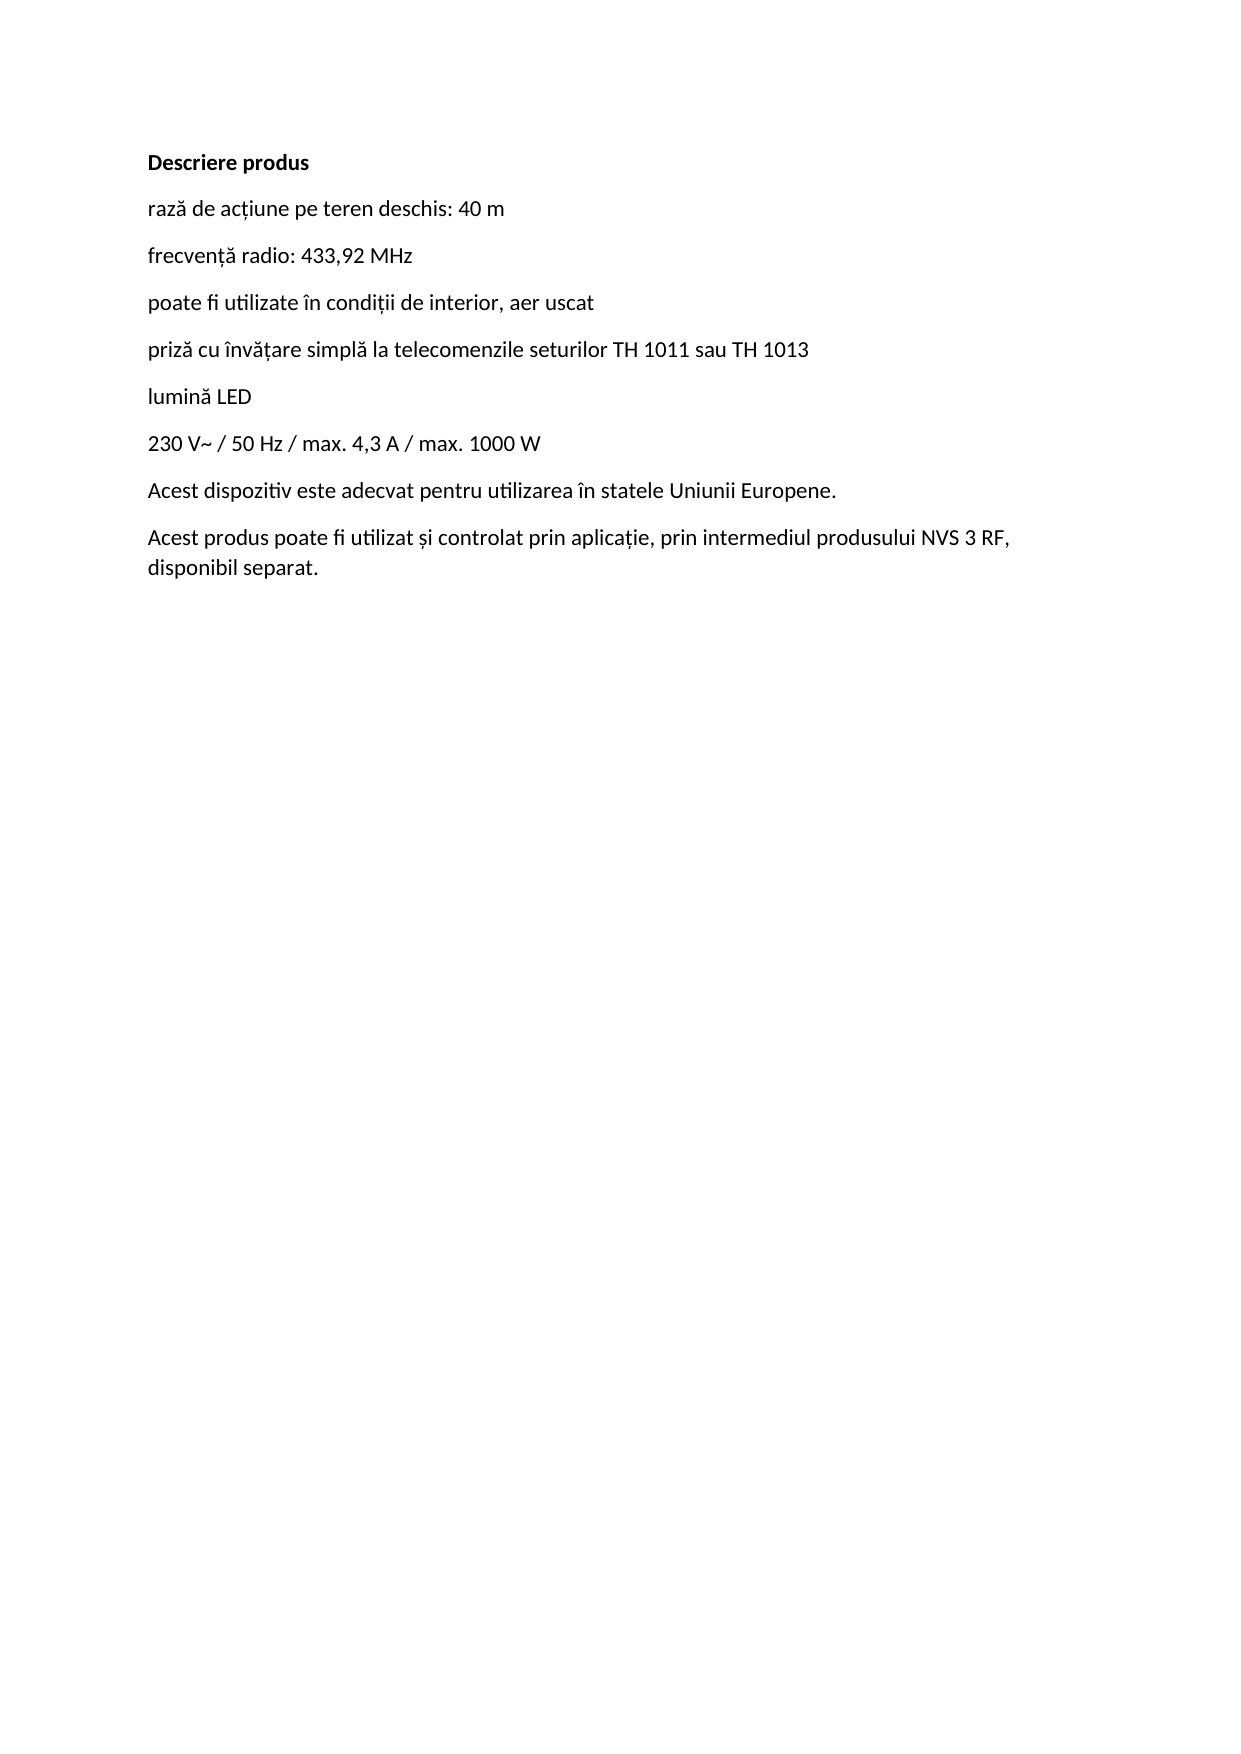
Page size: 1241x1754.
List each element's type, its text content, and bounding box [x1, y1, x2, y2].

text poate fi utilizate în condiții de interior, aer uscat [148, 288, 1093, 316]
text priză cu învățare simplă la telecomenzile seturilor TH 1011 sau TH 1013 [148, 335, 1093, 363]
text rază de acțiune pe teren deschis: 40 m [148, 194, 1093, 222]
text frecvență radio: 433,92 MHz [148, 241, 1093, 269]
text Acest produs poate fi utilizat și controlat prin aplicație, prin intermediul produsului NVS 3 RF, disponibil separat. [148, 523, 1093, 581]
text Descriere produs [148, 148, 1093, 176]
text lumină LED [148, 382, 1093, 410]
text 230 V~ / 50 Hz / max. 4,3 A / max. 1000 W [148, 429, 1093, 457]
text Acest dispozitiv este adecvat pentru utilizarea în statele Uniunii Europene. [148, 476, 1093, 504]
